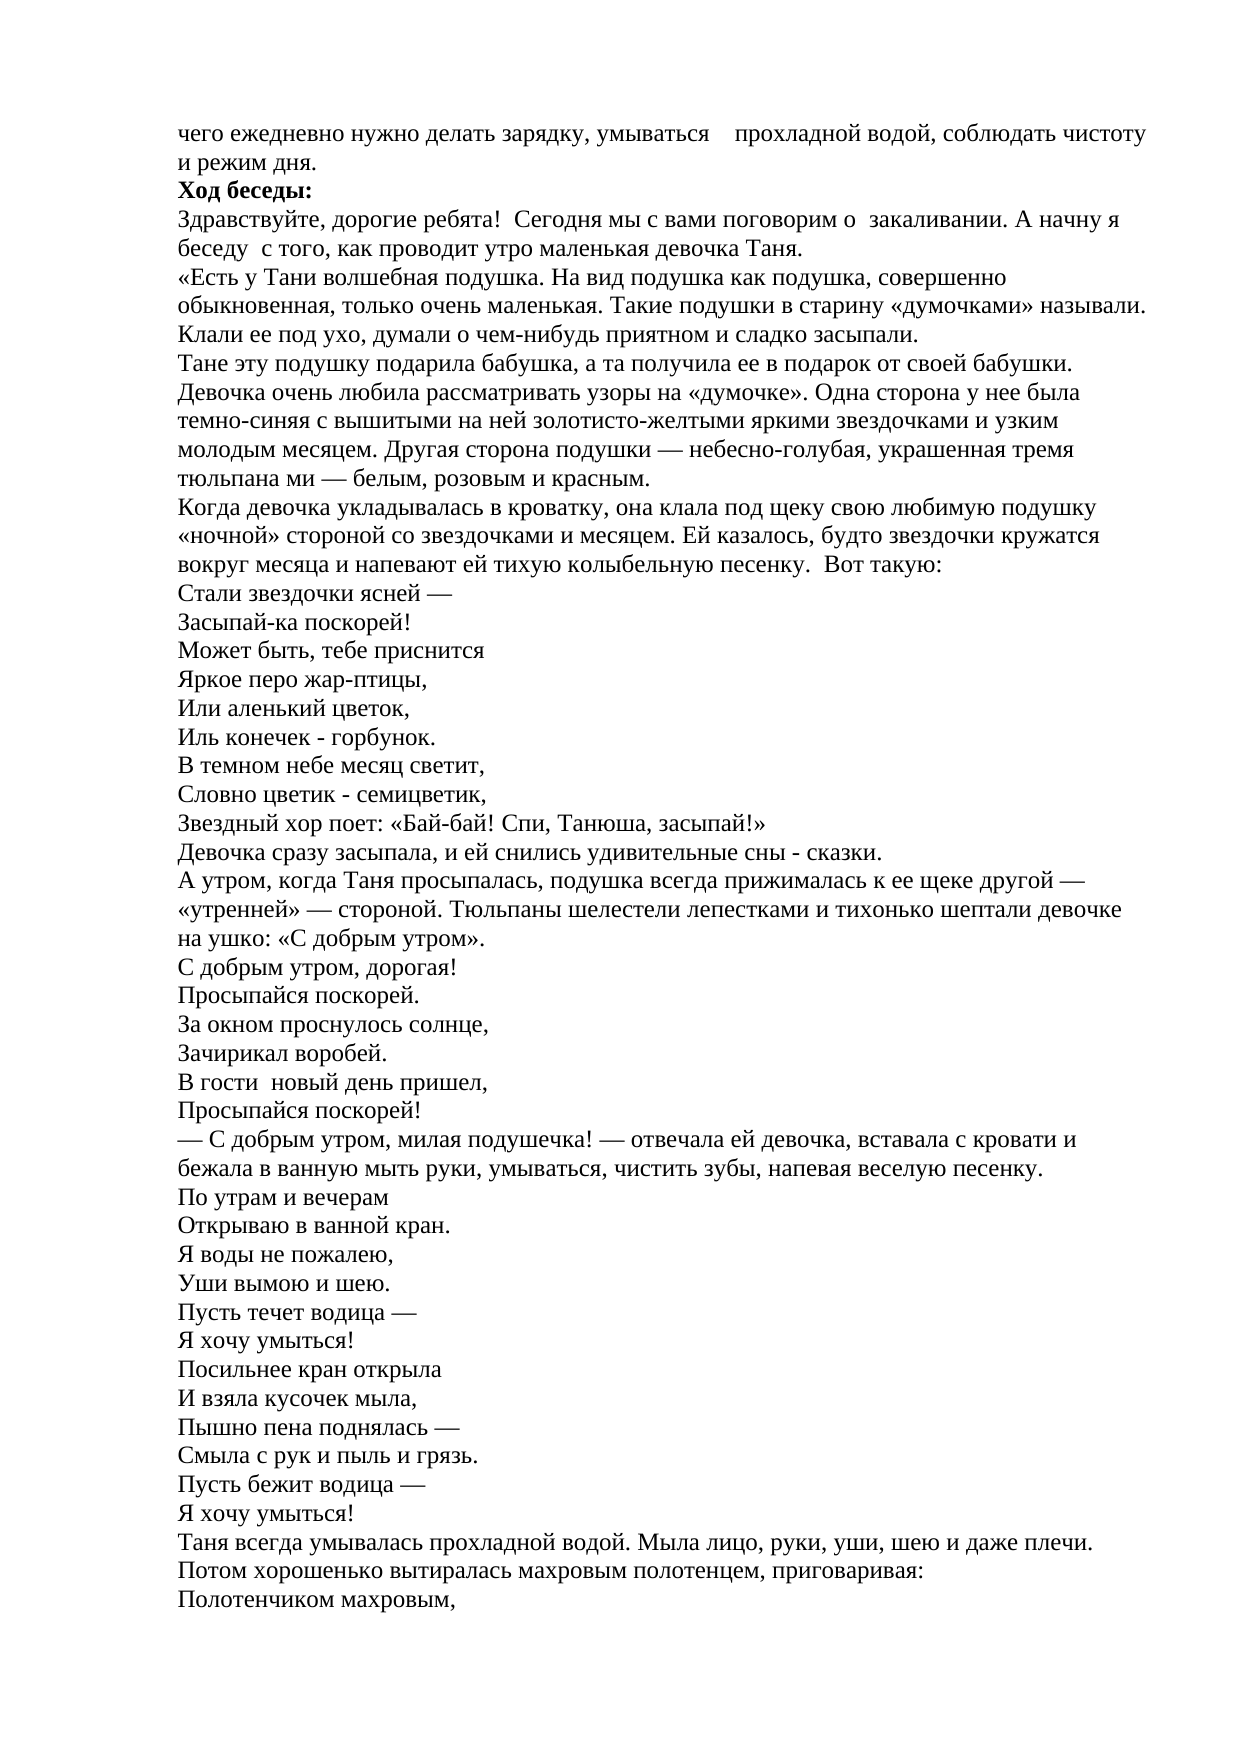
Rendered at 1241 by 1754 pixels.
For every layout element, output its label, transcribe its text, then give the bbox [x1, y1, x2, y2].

text Может быть, тебе приснится [177, 636, 1152, 664]
text Здравствуйте, дорогие ребята! Сегодня мы с вами поговорим о закаливании. А начну я беседу с того, как проводит утро маленькая девочка Таня. [177, 204, 1152, 262]
text Звездный хор поет: «Бай-бай! Спи, Танюша, засыпай!» [177, 808, 1152, 837]
text В гости новый день пришел, [177, 1067, 1152, 1096]
text Словно цветик - семицветик, [177, 779, 1152, 808]
text Полотенчиком махровым, [177, 1584, 1152, 1613]
text В темном небе месяц светит, [177, 751, 1152, 779]
text Просыпайся поскорей. [177, 981, 1152, 1009]
text По утрам и вечерам [177, 1182, 1152, 1211]
text Когда девочка укладывалась в кроватку, она клала под щеку свою любимую подушку «ночной» стороной со звездочками и месяцем. Ей казалось, будто звездочки кружатся вокруг месяца и напевают ей тихую колыбельную песенку. Вот такую: [177, 492, 1152, 578]
text Зачирикал воробей. [177, 1038, 1152, 1067]
text Посильнее кран открыла [177, 1354, 1152, 1383]
text Смыла с рук и пыль и грязь. [177, 1441, 1152, 1469]
text Яркое перо жар-птицы, [177, 664, 1152, 693]
text Тане эту подушку подарила бабушка, а та получила ее в подарок от своей бабушки. Девочка очень любила рассматривать узоры на «думочке». Одна сторона у нее была темно-синяя с вышитыми на ней золотисто-желтыми яркими звездочками и узким молодым месяцем. Другая сторона подушки — небесно-голубая, украшенная тремя тюльпана ми — белым, розовым и красным. [177, 348, 1152, 492]
text И взяла кусочек мыла, [177, 1383, 1152, 1412]
text Девочка сразу засыпала, и ей снились удивительные сны - сказки. [177, 837, 1152, 866]
text Стали звездочки ясней — [177, 578, 1152, 607]
text Пышно пена поднялась — [177, 1412, 1152, 1441]
text Засыпай-ка поскорей! [177, 607, 1152, 636]
text «Есть у Тани волшебная подушка. На вид подушка как подушка, совершенно обыкновенная, только очень маленькая. Такие подушки в старину «думочками» называли. Клали ее под ухо, думали о чем-нибудь приятном и сладко засыпали. [177, 262, 1152, 348]
text Иль конечек - горбунок. [177, 722, 1152, 751]
text Ход беседы: [177, 176, 1152, 204]
text Пусть бежит водица — [177, 1469, 1152, 1498]
text — С добрым утром, милая подушечка! — отвечала ей девочка, вставала с кровати и бежала в ванную мыть руки, умываться, чистить зубы, напевая веселую песенку. [177, 1124, 1152, 1182]
text А утром, когда Таня просыпалась, подушка всегда прижималась к ее щеке другой — «утренней» — стороной. Тюльпаны шелестели лепестками и тихонько шептали девочке на ушко: «С добрым утром». [177, 866, 1152, 952]
text Таня всегда умывалась прохладной водой. Мыла лицо, руки, уши, шею и даже плечи. Потом хорошенько вытиралась махровым полотенцем, приговаривая: [177, 1527, 1152, 1584]
text Или аленький цветок, [177, 693, 1152, 722]
text Просыпайся поскорей! [177, 1096, 1152, 1124]
text Открываю в ванной кран. [177, 1211, 1152, 1239]
text Я воды не пожалею, [177, 1239, 1152, 1268]
text За окном проснулось солнце, [177, 1009, 1152, 1038]
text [177, 118, 1152, 176]
text Я хочу умыться! [177, 1326, 1152, 1354]
text Я хочу умыться! [177, 1498, 1152, 1527]
text Уши вымою и шею. [177, 1268, 1152, 1297]
text С добрым утром, дорогая! [177, 952, 1152, 981]
text Пусть течет водица — [177, 1297, 1152, 1326]
